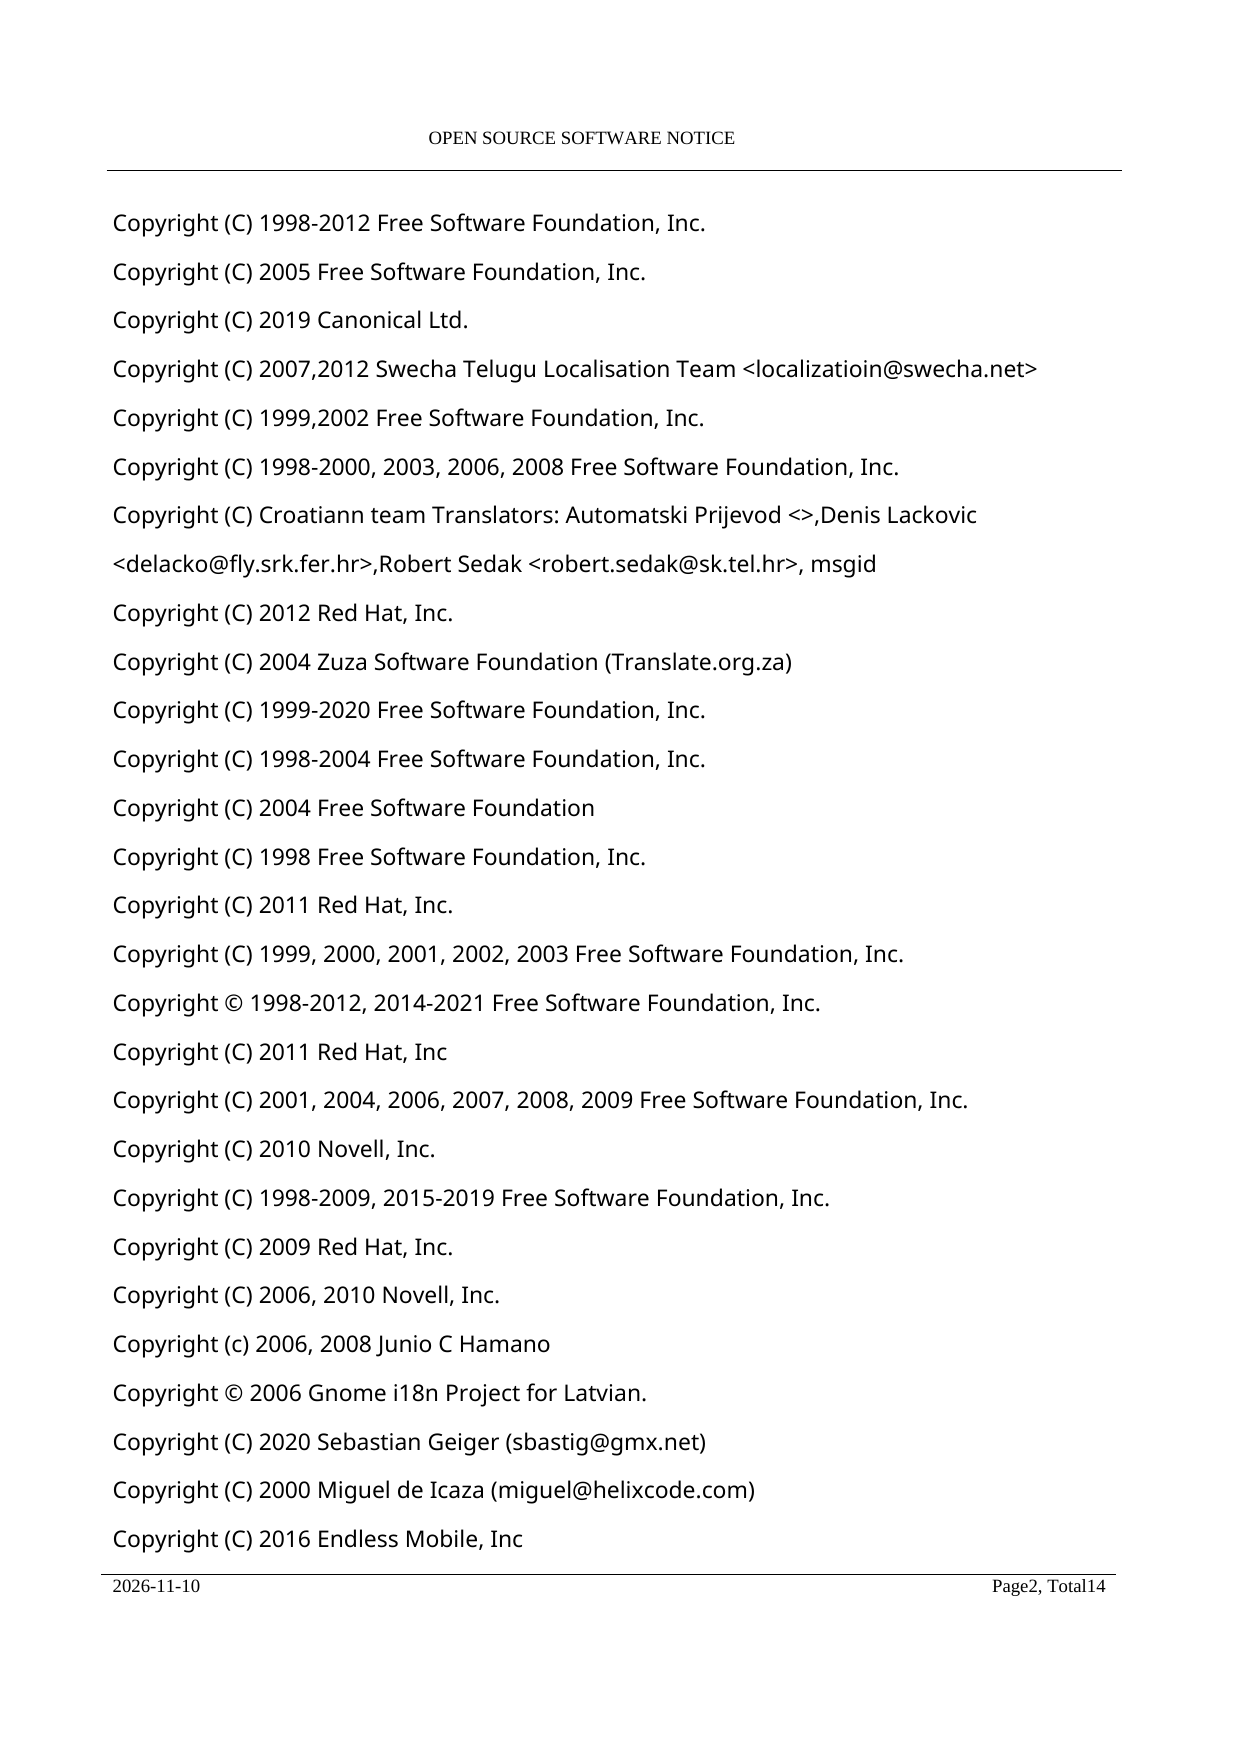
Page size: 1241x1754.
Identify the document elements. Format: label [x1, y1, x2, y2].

text [112, 206, 1128, 1555]
